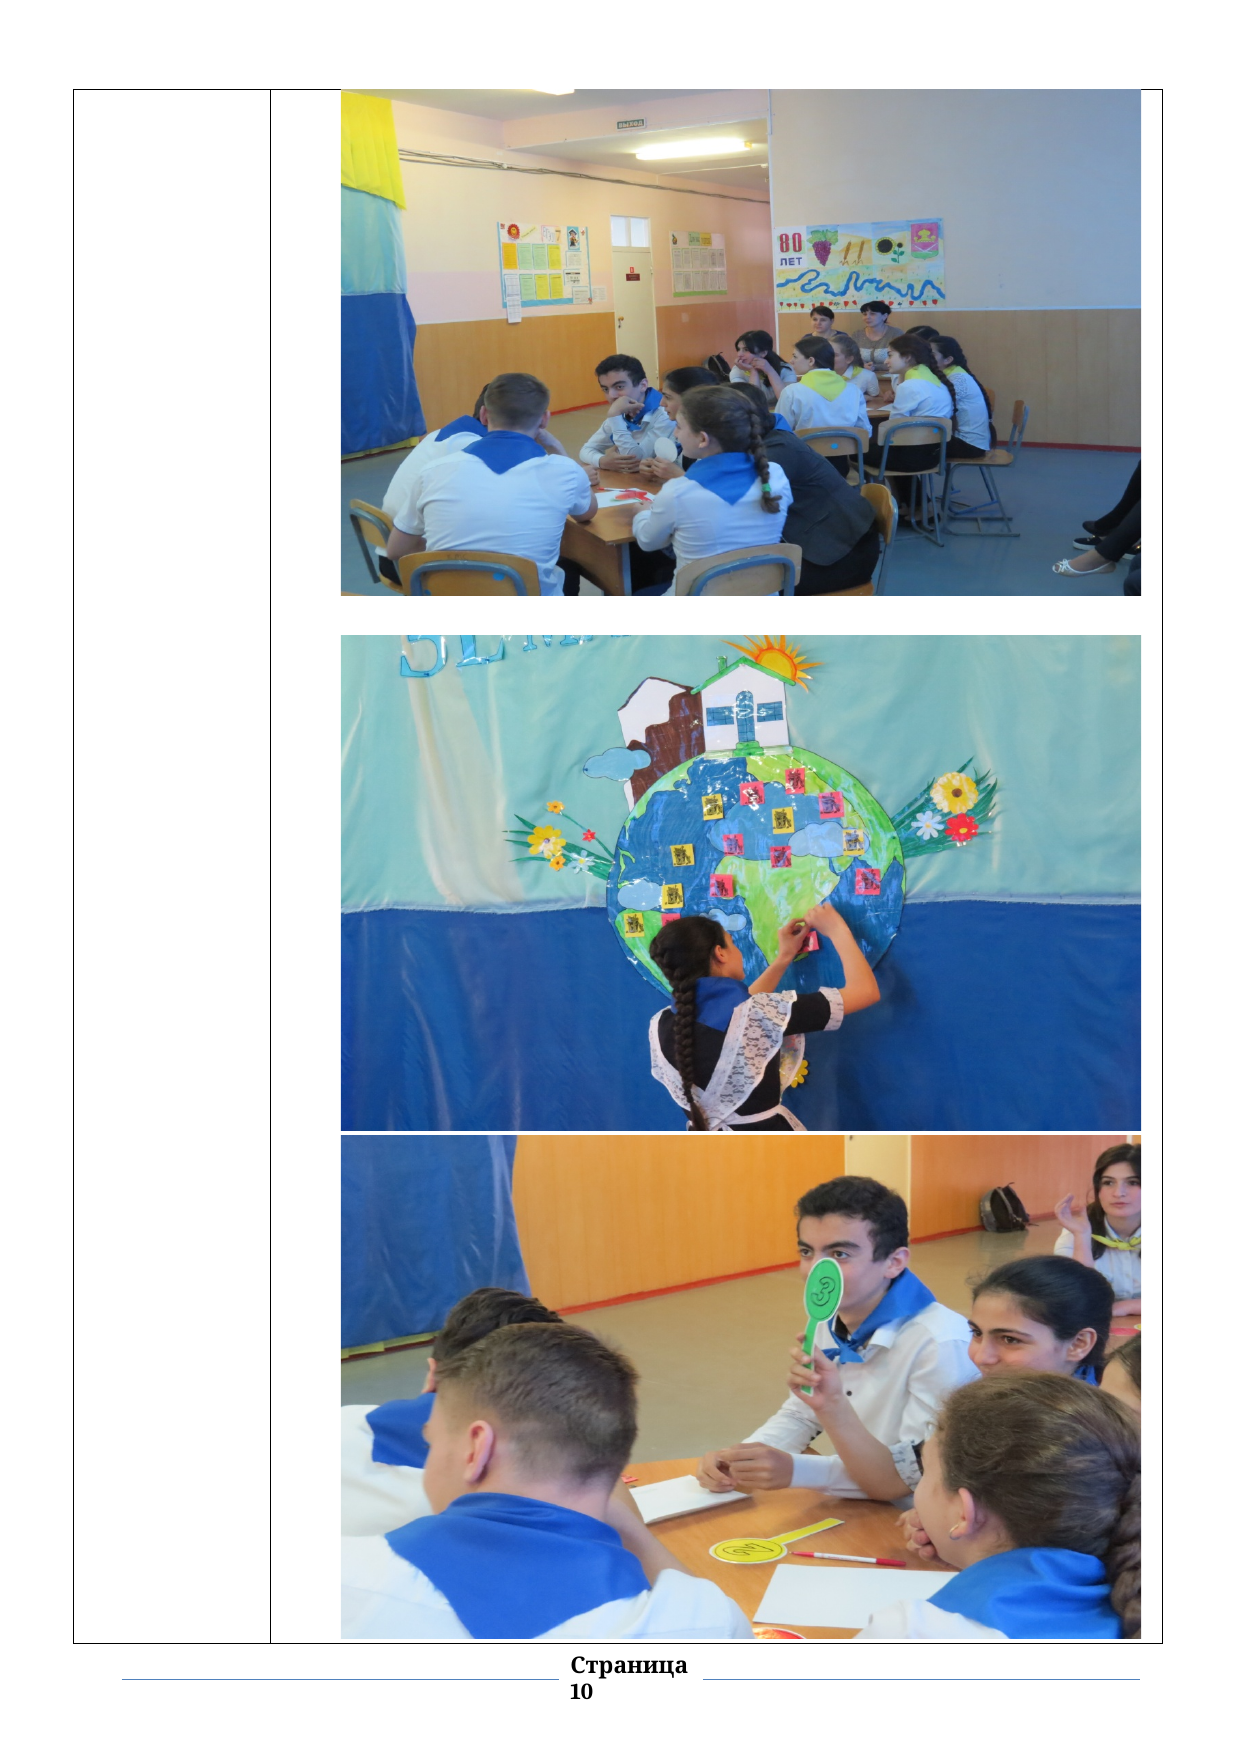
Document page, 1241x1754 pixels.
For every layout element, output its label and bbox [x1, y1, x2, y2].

picture [340, 635, 1142, 1131]
table_cell [271, 90, 1162, 1643]
picture [340, 1135, 1142, 1639]
table_cell [74, 90, 270, 1643]
picture [340, 89, 1142, 596]
